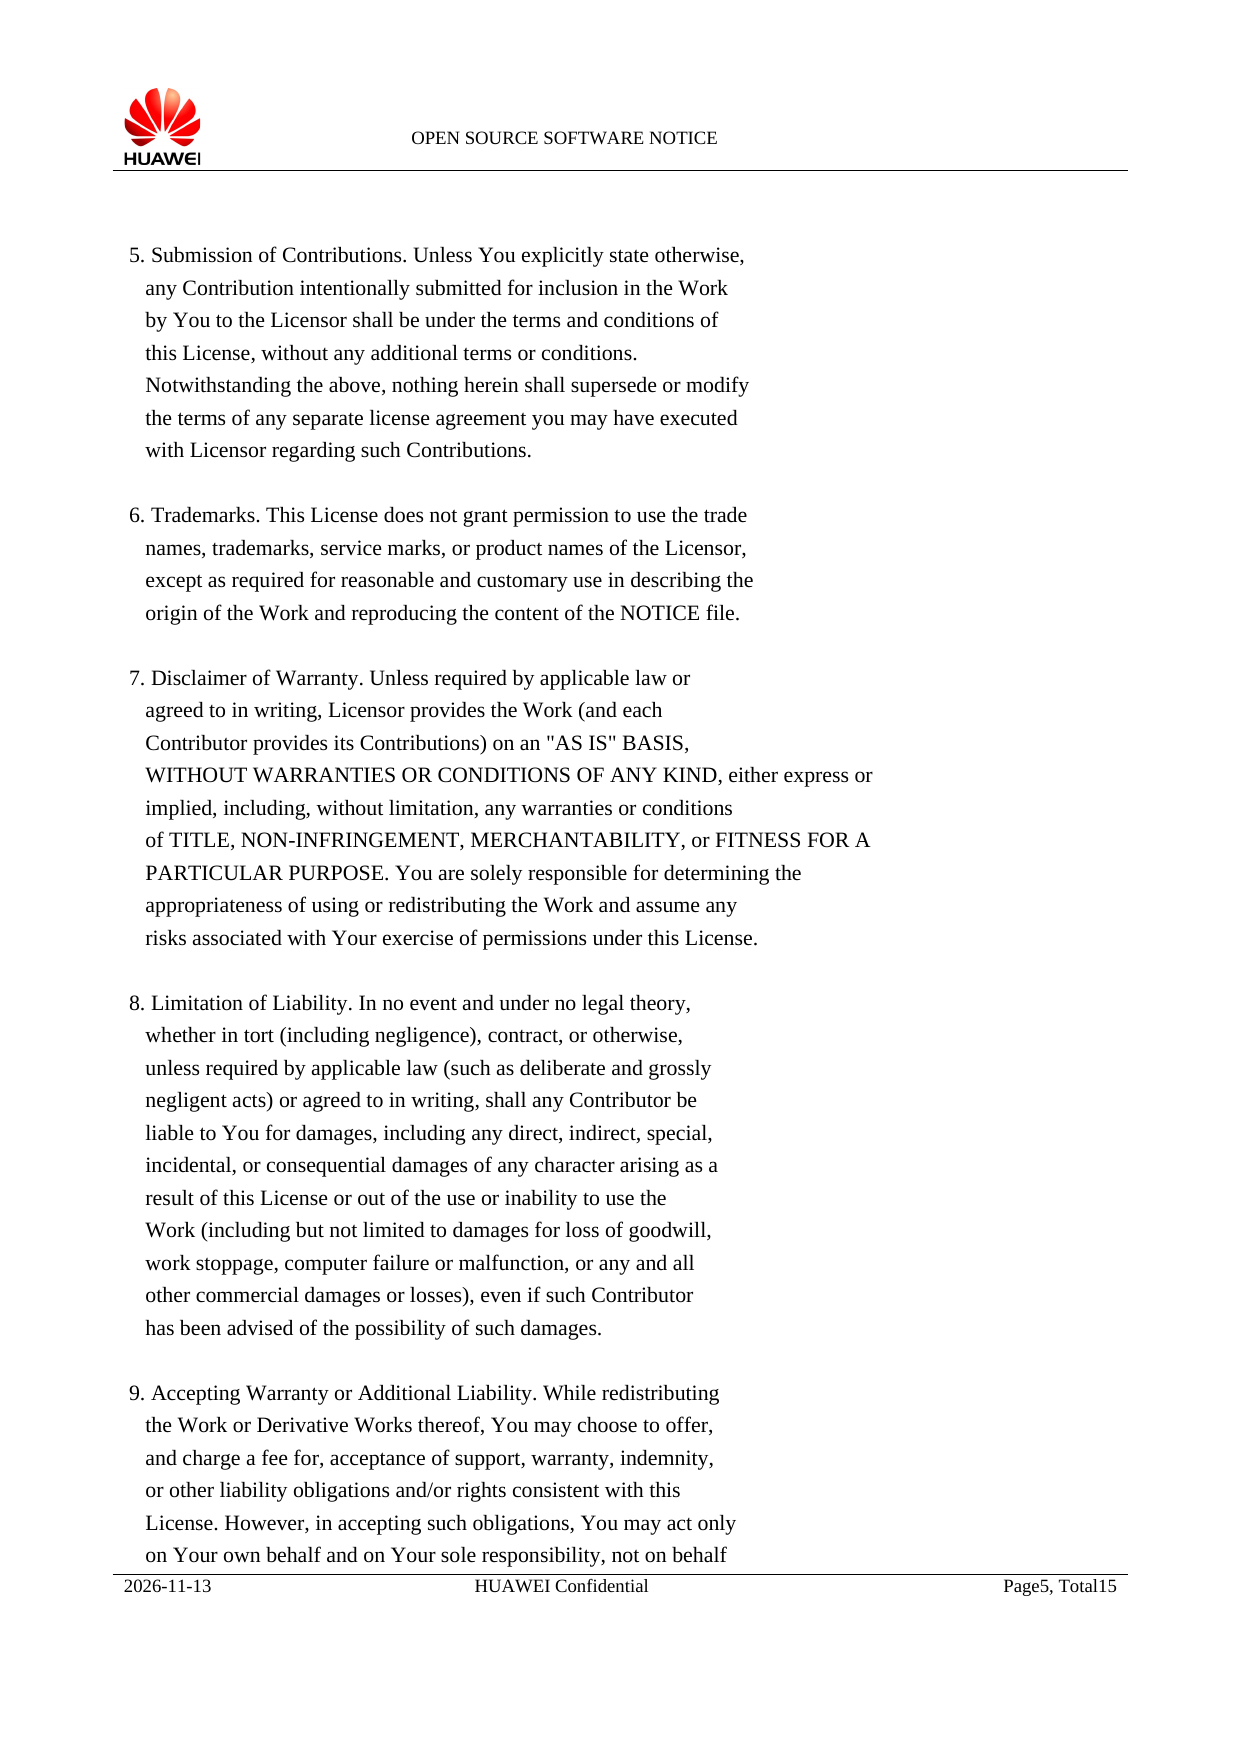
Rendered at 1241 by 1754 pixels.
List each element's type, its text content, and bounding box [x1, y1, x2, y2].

picture [124, 88, 201, 165]
